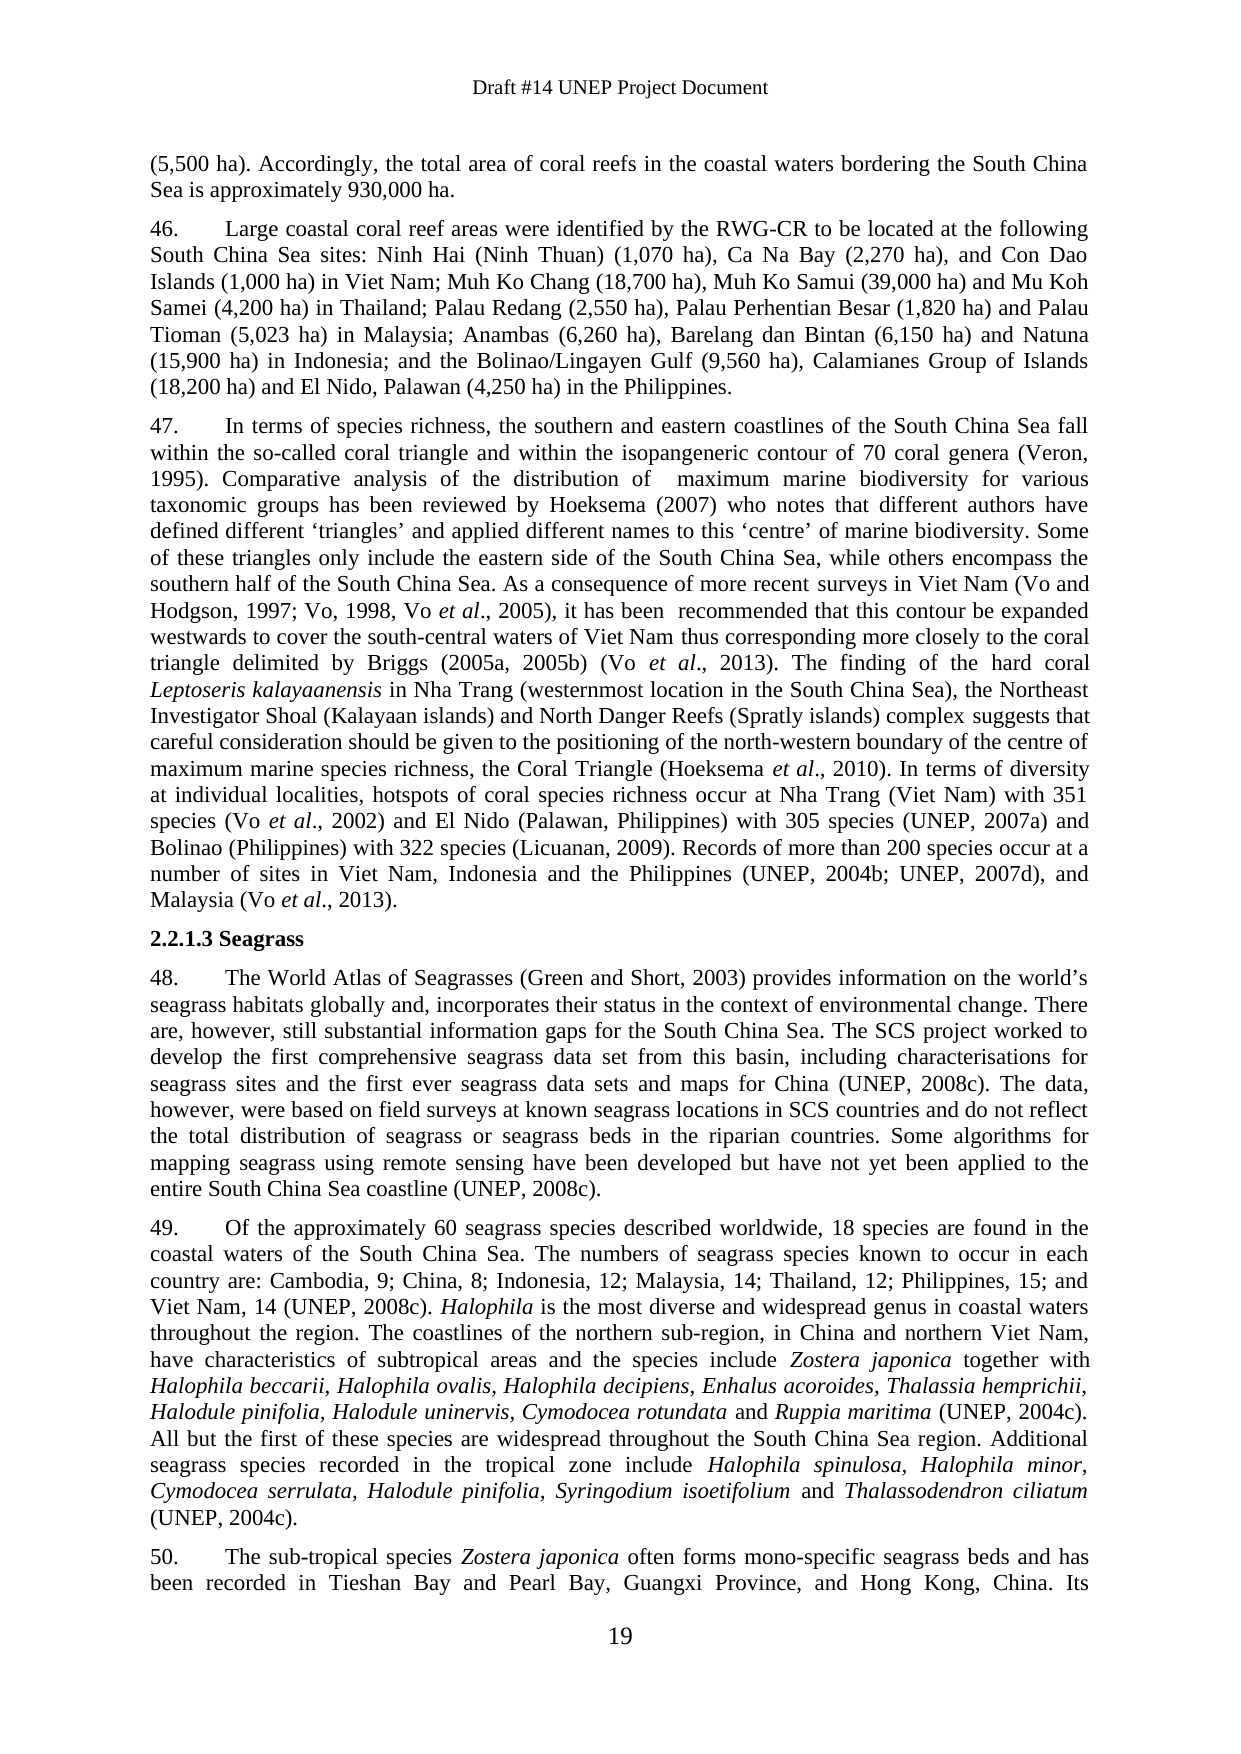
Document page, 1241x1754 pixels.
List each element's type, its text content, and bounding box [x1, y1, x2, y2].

list In terms of species richness, the southern and eastern coastlines of the South China Sea fall within the so-called coral triangle and within the isopangeneric contour of 70 coral genera (Veron, 1995). Comparative analysis of the distribution of maximum marine biodiversity for various taxonomic groups has been reviewed by Hoeksema (2007) who notes that different authors have defined different ‘triangles’ and applied different names to this ‘centre’ of marine biodiversity. Some of these triangles only include the eastern side of the South China Sea, while others encompass the southern half of the South China Sea. As a consequence of more recent surveys in Viet Nam (Vo and Hodgson, 1997; Vo, 1998, Vo et al., 2005), it has been recommended that this contour be expanded westwards to cover the south-central waters of Viet Nam thus corresponding more closely to the coral triangle delimited by Briggs (2005a, 2005b) (Vo et al., 2013). The finding of the hard coral Leptoseris kalayaanensis in Nha Trang (westernmost location in the South China Sea), the Northeast Investigator Shoal (Kalayaan islands) and North Danger Reefs (Spratly islands) complex suggests that careful consideration should be given to the positioning of the north-western boundary of the centre of maximum marine species richness, the Coral Triangle (Hoeksema et al., 2010). In terms of diversity at individual localities, hotspots of coral species richness occur at Nha Trang (Viet Nam) with 351 species (Vo et al., 2002) and El Nido (Palawan, Philippines) with 305 species (UNEP, 2007a) and Bolinao (Philippines) with 322 species (Licuanan, 2009). Records of more than 200 species occur at a number of sites in Viet Nam, Indonesia and the Philippines (UNEP, 2004b; UNEP, 2007d), and Malaysia (Vo et al., 2013). [150, 412, 1090, 913]
list Of the approximately 60 seagrass species described worldwide, 18 species are found in the coastal waters of the South China Sea. The numbers of seagrass species known to occur in each country are: Cambodia, 9; China, 8; Indonesia, 12; Malaysia, 14; Thailand, 12; Philippines, 15; and Viet Nam, 14 (UNEP, 2008c). Halophila is the most diverse and widespread genus in coastal waters throughout the region. The coastlines of the northern sub-region, in China and northern Viet Nam, have characteristics of subtropical areas and the species include Zostera japonica together with Halophila beccarii, Halophila ovalis, Halophila decipiens, Enhalus acoroides, Thalassia hemprichii, Halodule pinifolia, Halodule uninervis, Cymodocea rotundata and Ruppia maritima (UNEP, 2004c). All but the first of these species are widespread throughout the South China Sea region. Additional seagrass species recorded in the tropical zone include Halophila spinulosa, Halophila minor, Cymodocea serrulata, Halodule pinifolia, Syringodium isoetifolium and Thalassodendron ciliatum (UNEP, 2004c). [150, 1214, 1090, 1530]
list The World Atlas of Seagrasses (Green and Short, 2003) provides information on the world’s seagrass habitats globally and, incorporates their status in the context of environmental change. There are, however, still substantial information gaps for the South China Sea. The SCS project worked to develop the first comprehensive seagrass data set from this basin, including characterisations for seagrass sites and the first ever seagrass data sets and maps for China (UNEP, 2008c). The data, however, were based on field surveys at known seagrass locations in SCS countries and do not reflect the total distribution of seagrass or seagrass beds in the riparian countries. Some algorithms for mapping seagrass using remote sensing have been developed but have not yet been applied to the entire South China Sea coastline (UNEP, 2008c). [150, 964, 1090, 1201]
text 2.2.1.3 Seagrass [150, 925, 1090, 952]
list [150, 1543, 1090, 1595]
list Large coastal coral reef areas were identified by the RWG-CR to be located at the following South China Sea sites: Ninh Hai (Ninh Thuan) (1,070 ha), Ca Na Bay (2,270 ha), and Con Dao Islands (1,000 ha) in Viet Nam; Muh Ko Chang (18,700 ha), Muh Ko Samui (39,000 ha) and Mu Koh Samei (4,200 ha) in Thailand; Palau Redang (2,550 ha), Palau Perhentian Besar (1,820 ha) and Palau Tioman (5,023 ha) in Malaysia; Anambas (6,260 ha), Barelang dan Bintan (6,150 ha) and Natuna (15,900 ha) in Indonesia; and the Bolinao/Lingayen Gulf (9,560 ha), Calamianes Group of Islands (18,200 ha) and El Nido, Palawan (4,250 ha) in the Philippines. [150, 215, 1090, 400]
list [150, 150, 1090, 203]
